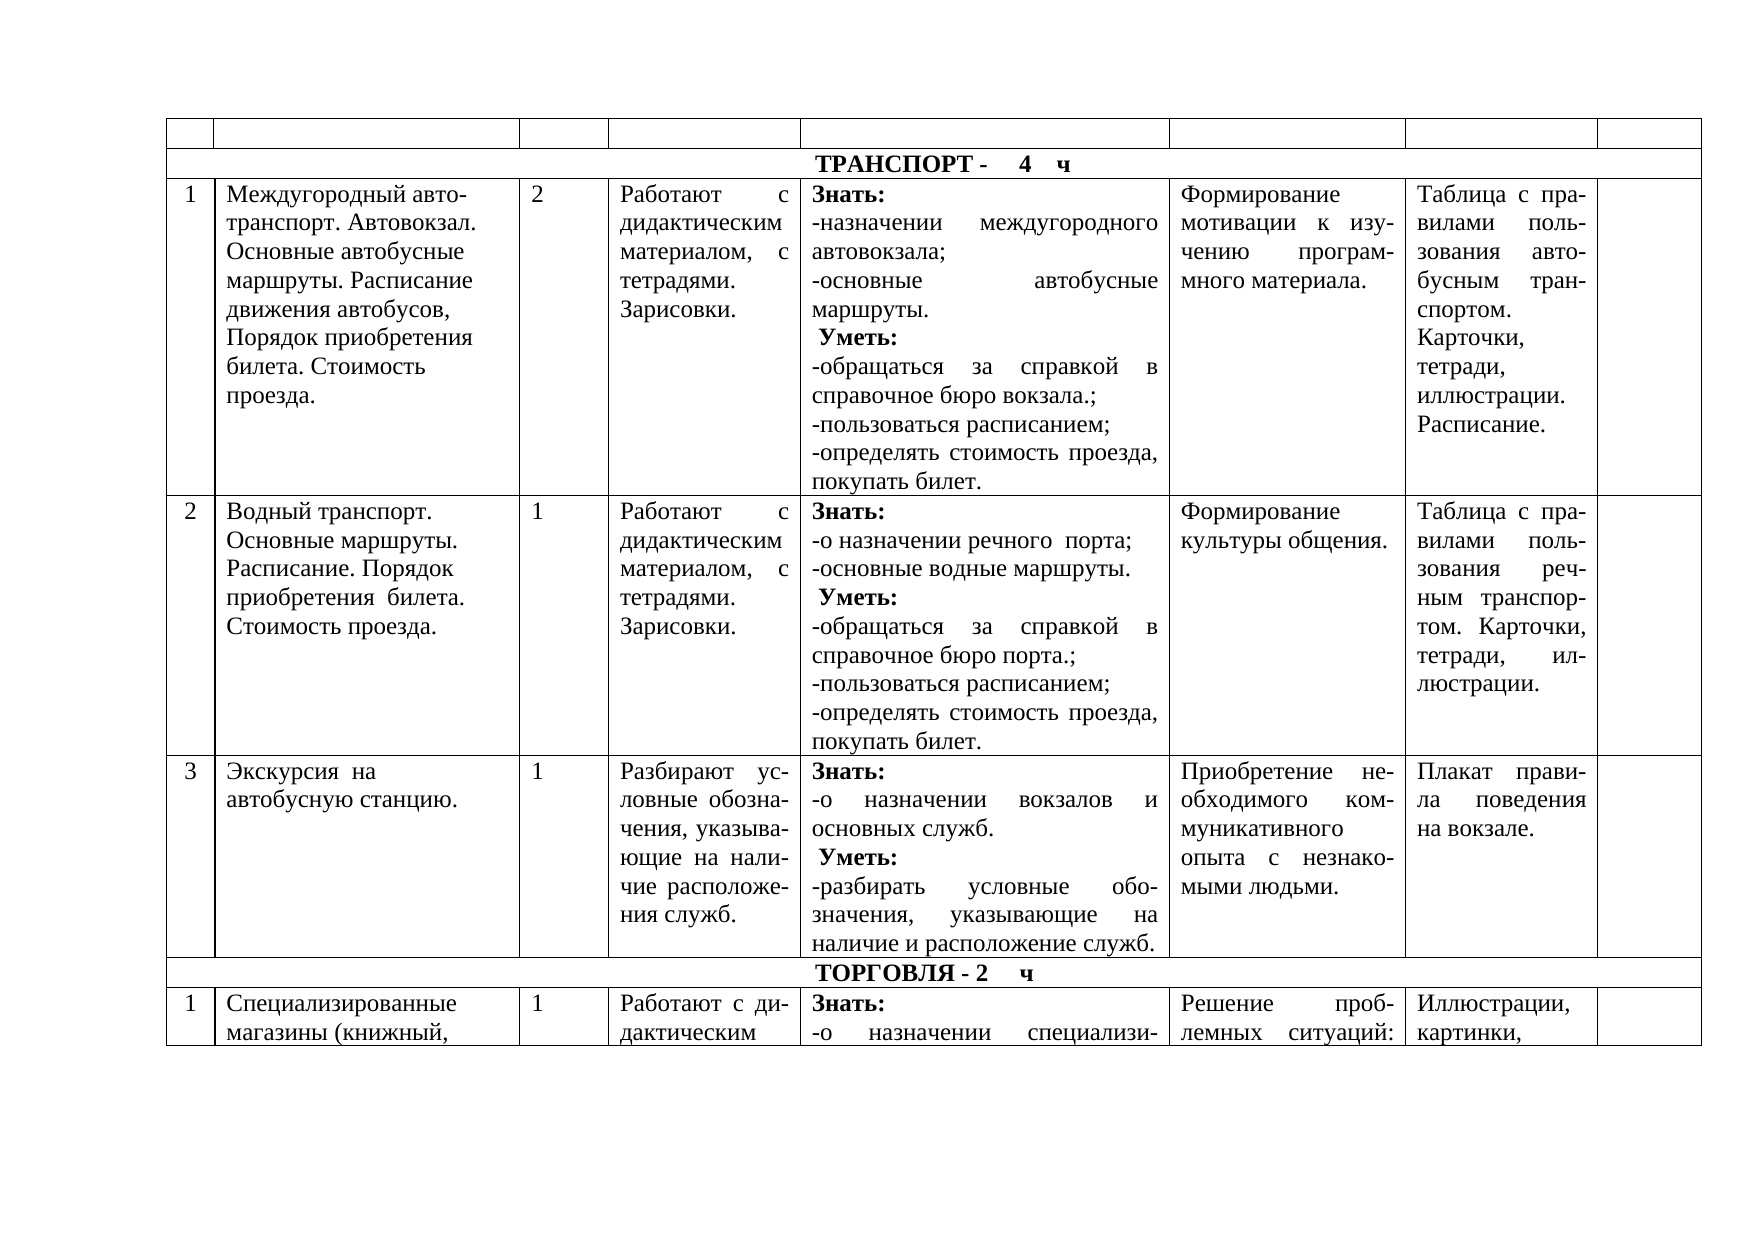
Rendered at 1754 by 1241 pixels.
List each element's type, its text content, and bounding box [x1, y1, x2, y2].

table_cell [1170, 988, 1405, 1045]
table_cell Водный транспорт. Основные маршруты. Расписание. Порядок приобретения билета. Стоимость проезда. [216, 496, 519, 755]
table_cell 1 [520, 496, 608, 755]
table_cell 2 [520, 119, 608, 148]
table_cell Экскурсия на автобусную станцию. [216, 756, 519, 957]
table_cell 1 [520, 756, 608, 957]
table_cell Таблица с пра-вилами поль-зования авто-бусным тран-спортом. Карточки, тетради, иллюстрации. Расписание. [1406, 179, 1597, 495]
table_cell [1598, 496, 1701, 755]
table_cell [609, 988, 800, 1045]
table_cell Знать: -о назначении вокзалов и основных служб. Уметь: -разбирать условные обо-значения, указывающие на наличие и расположение служб. [801, 756, 1169, 957]
table_cell [1598, 179, 1701, 495]
table_cell Знать: -о назначении речного порта; -основные водные маршруты. Уметь: -обращаться за справкой в справочное бюро порта.; -пользоваться расписанием; -определять стоимость проезда, покупать билет. [801, 496, 1169, 755]
table_cell Междугородный авто-транспорт. Автовокзал. Основные автобусные маршруты. Расписание движения автобусов, Порядок приобретения билета. Стоимость проезда. [216, 179, 519, 495]
table_cell ТРАНСПОРТ - 4 ч [167, 149, 1701, 178]
table_cell [1598, 119, 1701, 148]
table_cell Плакат прави-ла поведения на вокзале. [1406, 756, 1597, 957]
table_cell [1598, 988, 1701, 1045]
table_cell Таблица с пра-вилами поль-зования реч-ным транспор-том. Карточки, тетради, ил-люстрации. [1406, 496, 1597, 755]
table_cell 1 [520, 988, 608, 1045]
table_cell 2 [167, 119, 213, 148]
table_cell 1 [167, 179, 214, 495]
table_cell Формирование культуры общения. [1170, 496, 1405, 755]
table_cell 2 [167, 496, 214, 755]
table_cell 1 [167, 988, 214, 1045]
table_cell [609, 119, 800, 148]
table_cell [216, 988, 519, 1045]
table_cell Работают с дидактическим материалом, с тетрадями. Зарисовки. [609, 496, 800, 755]
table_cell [801, 119, 1169, 148]
table_cell Работают с дидактическим материалом, с тетрадями. Зарисовки. [609, 179, 800, 495]
table_cell ТОРГОВЛЯ - 2 ч [167, 958, 1701, 987]
table_cell Формирование мотивации к изу-чению програм-много материала. [1170, 179, 1405, 495]
table_cell [1598, 756, 1701, 957]
table_cell Разбирают ус-ловные обозна-чения, указыва-ющие на нали-чие расположе-ния служб. [609, 756, 800, 957]
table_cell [801, 988, 1169, 1045]
table_cell Знать: -назначении междугородного автовокзала; -основные автобусные маршруты. Уметь: -обращаться за справкой в справочное бюро вокзала.; -пользоваться расписанием; -определять стоимость проезда, покупать билет. [801, 179, 1169, 495]
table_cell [1406, 119, 1597, 148]
table_cell 3 [167, 756, 214, 957]
table_cell Приобретение не-обходимого ком-муникативного опыта с незнако-мыми людьми. [1170, 756, 1405, 957]
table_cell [214, 119, 519, 148]
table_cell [1406, 988, 1597, 1045]
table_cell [1170, 119, 1405, 148]
table_cell 2 [520, 179, 608, 495]
